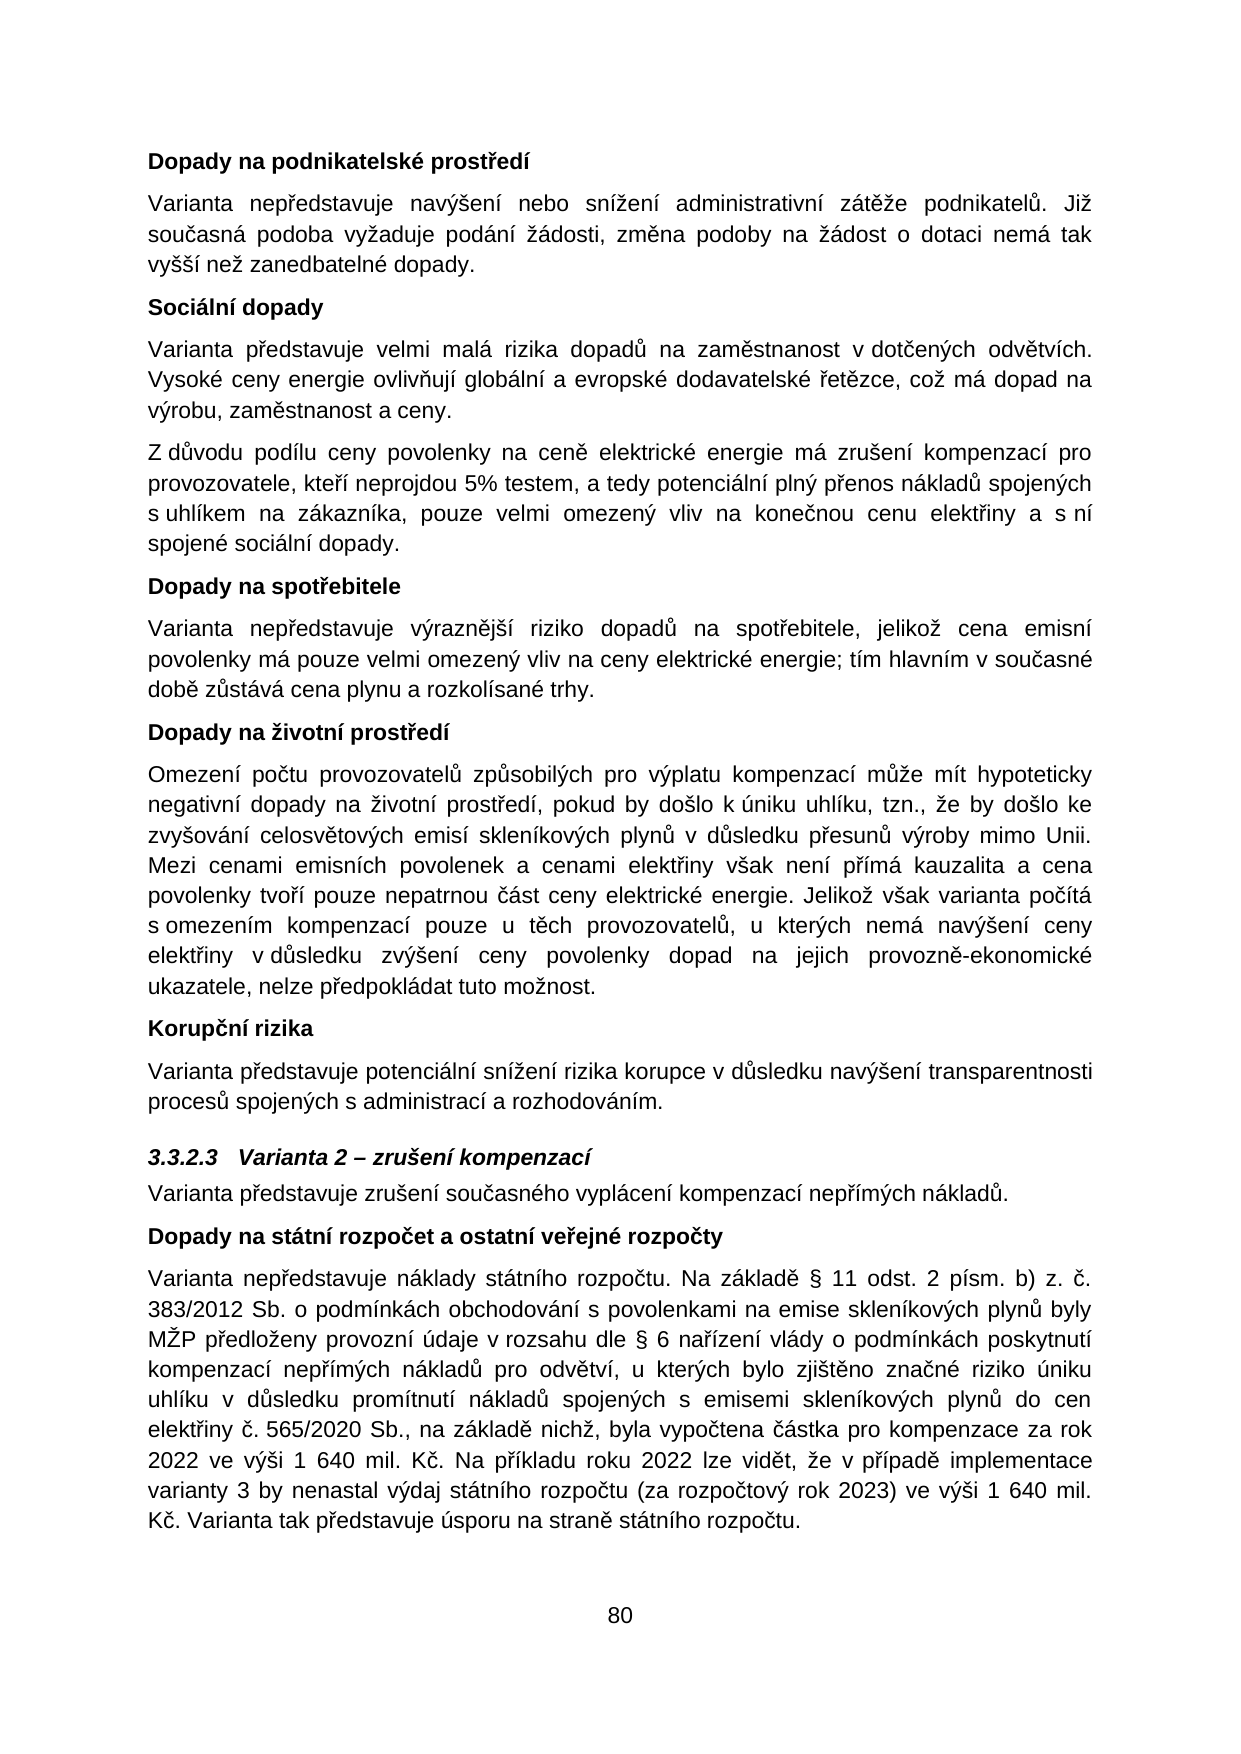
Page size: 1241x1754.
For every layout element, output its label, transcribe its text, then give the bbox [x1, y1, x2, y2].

text Dopady na státní rozpočet a ostatní veřejné rozpočty [148, 1223, 1093, 1249]
text Varianta představuje potenciální snížení rizika korupce v důsledku navýšení transparentnosti procesů spojených s administrací a rozhodováním. [148, 1058, 1093, 1114]
text Dopady na životní prostředí [148, 718, 1093, 745]
text Varianta nepředstavuje výraznější riziko dopadů na spotřebitele, jelikož cena emisní povolenky má pouze velmi omezený vliv na ceny elektrické energie; tím hlavním v současné době zůstává cena plynu a rozkolísané trhy. [148, 615, 1093, 702]
text Varianta představuje velmi malá rizika dopadů na zaměstnanost v dotčených odvětvích. Vysoké ceny energie ovlivňují globální a evropské dodavatelské řetězce, což má dopad na výrobu, zaměstnanost a ceny. [148, 336, 1093, 423]
text Korupční rizika [148, 1015, 1093, 1042]
text Varianta 2 – zrušení kompenzací [148, 1143, 1093, 1170]
text Varianta představuje zrušení současného vyplácení kompenzací nepřímých nákladů. [148, 1180, 1093, 1206]
text Z důvodu podílu ceny povolenky na ceně elektrické energie má zrušení kompenzací pro provozovatele, kteří neprojdou 5% testem, a tedy potenciální plný přenos nákladů spojených s uhlíkem na zákazníka, pouze velmi omezený vliv na konečnou cenu elektřiny a s ní spojené sociální dopady. [148, 439, 1093, 556]
text Dopady na podnikatelské prostředí [148, 148, 1093, 174]
text Varianta nepředstavuje navýšení nebo snížení administrativní zátěže podnikatelů. Již současná podoba vyžaduje podání žádosti, změna podoby na žádost o dotaci nemá tak vyšší než zanedbatelné dopady. [148, 190, 1093, 277]
text Sociální dopady [148, 293, 1093, 320]
text Varianta nepředstavuje náklady státního rozpočtu. Na základě § 11 odst. 2 písm. b) z. č. 383/2012 Sb. o podmínkách obchodování s povolenkami na emise skleníkových plynů byly MŽP předloženy provozní údaje v rozsahu dle § 6 nařízení vlády o podmínkách poskytnutí kompenzací nepřímých nákladů pro odvětví, u kterých bylo zjištěno značné riziko úniku uhlíku v důsledku promítnutí nákladů spojených s emisemi skleníkových plynů do cen elektřiny č. 565/2020 Sb., na základě nichž, byla vypočtena částka pro kompenzace za rok 2022 ve výši 1 640 mil. Kč. Na příkladu roku 2022 lze vidět, že v případě implementace varianty 3 by nenastal výdaj státního rozpočtu (za rozpočtový rok 2023) ve výši 1 640 mil. Kč. Varianta tak představuje úsporu na straně státního rozpočtu. [148, 1265, 1093, 1533]
text Omezení počtu provozovatelů způsobilých pro výplatu kompenzací může mít hypoteticky negativní dopady na životní prostředí, pokud by došlo k úniku uhlíku, tzn., že by došlo ke zvyšování celosvětových emisí skleníkových plynů v důsledku přesunů výroby mimo Unii. Mezi cenami emisních povolenek a cenami elektřiny však není přímá kauzalita a cena povolenky tvoří pouze nepatrnou část ceny elektrické energie. Jelikož však varianta počítá s omezením kompenzací pouze u těch provozovatelů, u kterých nemá navýšení ceny elektřiny v důsledku zvýšení ceny povolenky dopad na jejich provozně-ekonomické ukazatele, nelze předpokládat tuto možnost. [148, 761, 1093, 999]
text Dopady na spotřebitele [148, 573, 1093, 599]
